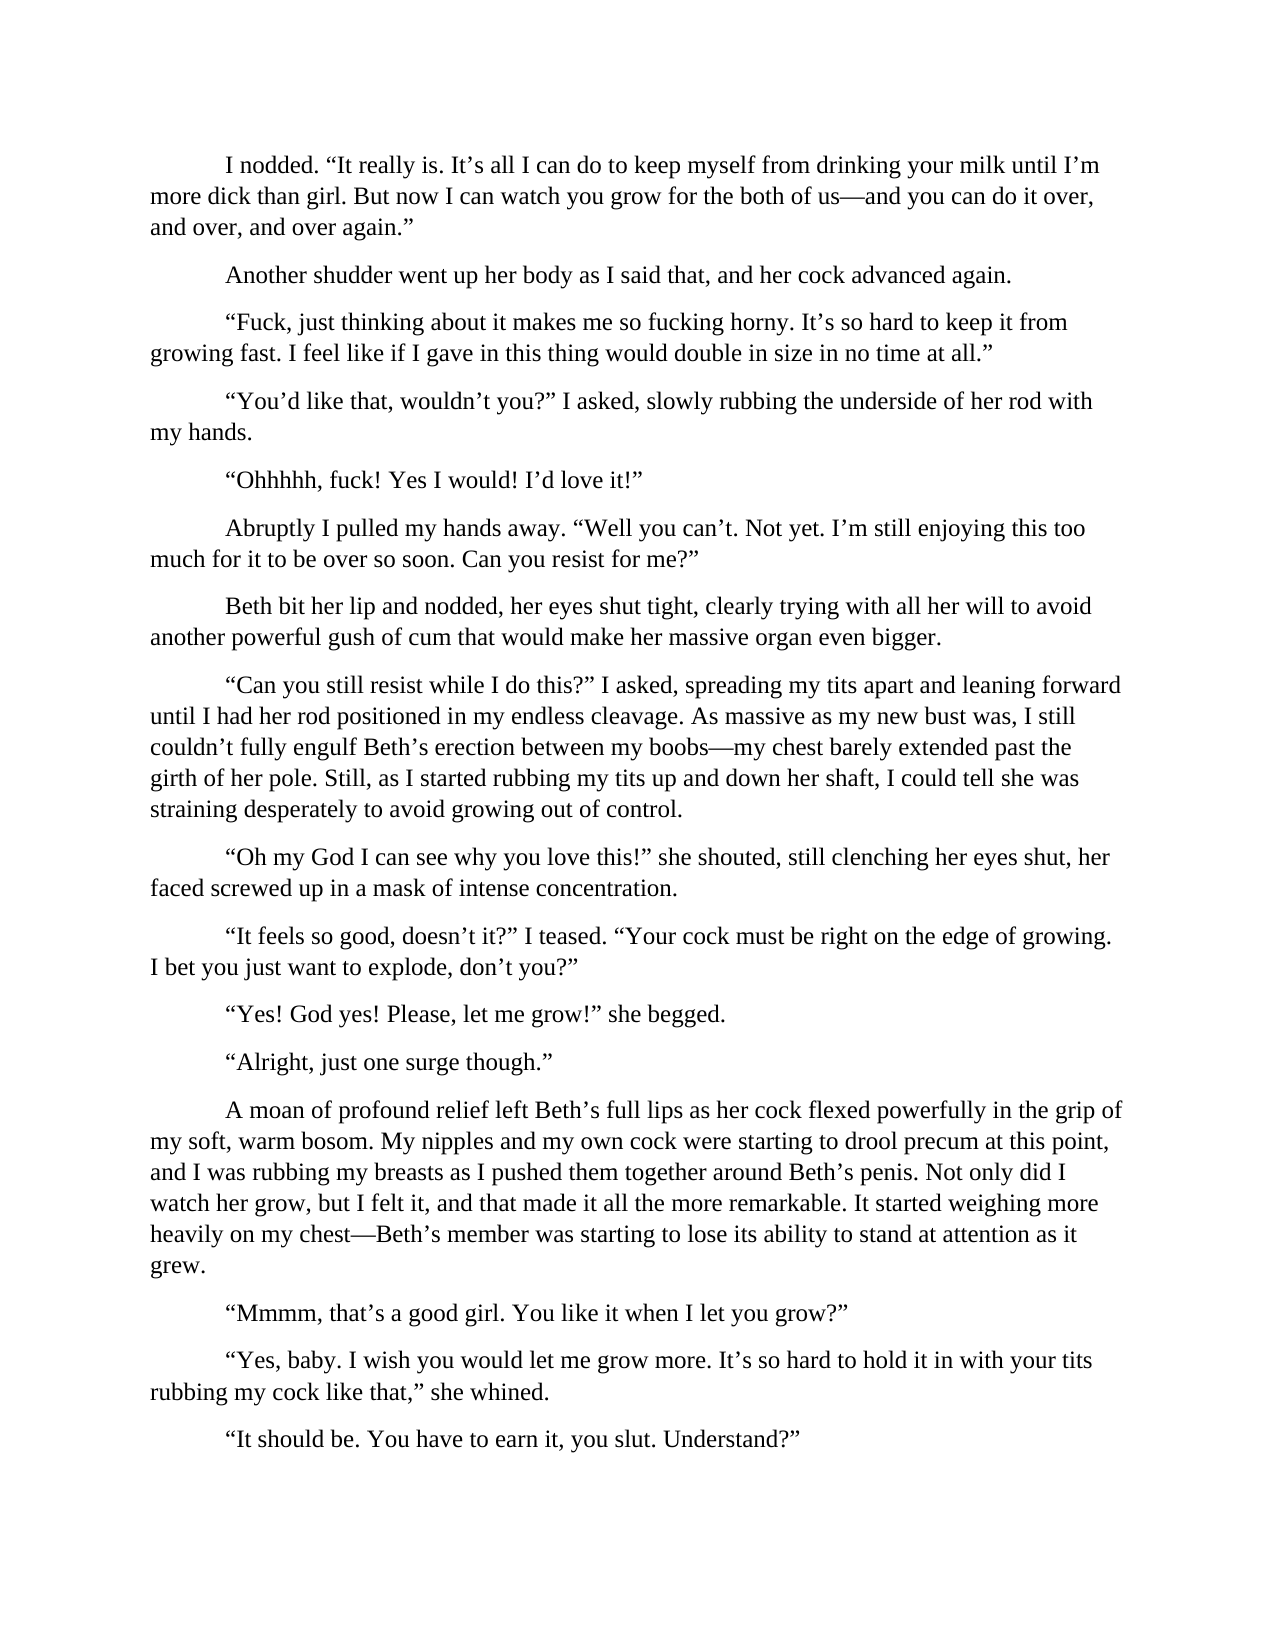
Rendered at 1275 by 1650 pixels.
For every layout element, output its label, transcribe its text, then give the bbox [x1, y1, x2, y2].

text “It should be. You have to earn it, you slut. Understand?” [150, 1424, 1125, 1453]
text “Mmmm, that’s a good girl. You like it when I let you grow?” [150, 1298, 1125, 1327]
text I nodded. “It really is. It’s all I can do to keep myself from drinking your milk until I’m more dick than girl. But now I can watch you grow for the both of us—and you can do it over, and over, and over again.” [150, 150, 1125, 241]
text Another shudder went up her body as I said that, and her cock advanced again. [150, 260, 1125, 288]
text “It feels so good, doesn’t it?” I teased. “Your cock must be right on the edge of growing. I bet you just want to explode, don’t you?” [150, 921, 1125, 981]
text “Ohhhhh, fuck! Yes I would! I’d love it!” [150, 465, 1125, 494]
text “Fuck, just thinking about it makes me so fucking horny. It’s so hard to keep it from growing fast. I feel like if I gave in this thing would double in size in no time at all.” [150, 307, 1125, 367]
text Abruptly I pulled my hands away. “Well you can’t. Not yet. I’m still enjoying this too much for it to be over so soon. Can you resist for me?” [150, 513, 1125, 572]
text “Can you still resist while I do this?” I asked, spreading my tits apart and leaning forward until I had her rod positioned in my endless cleavage. As massive as my new bust was, I still couldn’t fully engulf Beth’s erection between my boobs—my chest barely extended past the girth of her pole. Still, as I started rubbing my tits up and down her shaft, I could tell she was straining desperately to avoid growing out of control. [150, 670, 1125, 823]
text Beth bit her lip and nodded, her eyes shut tight, clearly trying with all her will to avoid another powerful gush of cum that would make her massive organ even bigger. [150, 591, 1125, 651]
text “Oh my God I can see why you love this!” she shouted, still clenching her eyes shut, her faced screwed up in a mask of intense concentration. [150, 842, 1125, 902]
text “Yes, baby. I wish you would let me grow more. It’s so hard to hold it in with your tits rubbing my cock like that,” she whined. [150, 1346, 1125, 1405]
text A moan of profound relief left Beth’s full lips as her cock flexed powerfully in the grip of my soft, warm bosom. My nipples and my own cock were starting to drool precum at this point, and I was rubbing my breasts as I pushed them together around Beth’s penis. Not only did I watch her grow, but I felt it, and that made it all the more remarkable. It started weighing more heavily on my chest—Beth’s member was starting to lose its ability to stand at attention as it grew. [150, 1095, 1125, 1279]
text “You’d like that, wouldn’t you?” I asked, slowly rubbing the underside of her rod with my hands. [150, 386, 1125, 446]
text “Alright, just one surge though.” [150, 1047, 1125, 1076]
text “Yes! God yes! Please, let me grow!” she begged. [150, 999, 1125, 1028]
